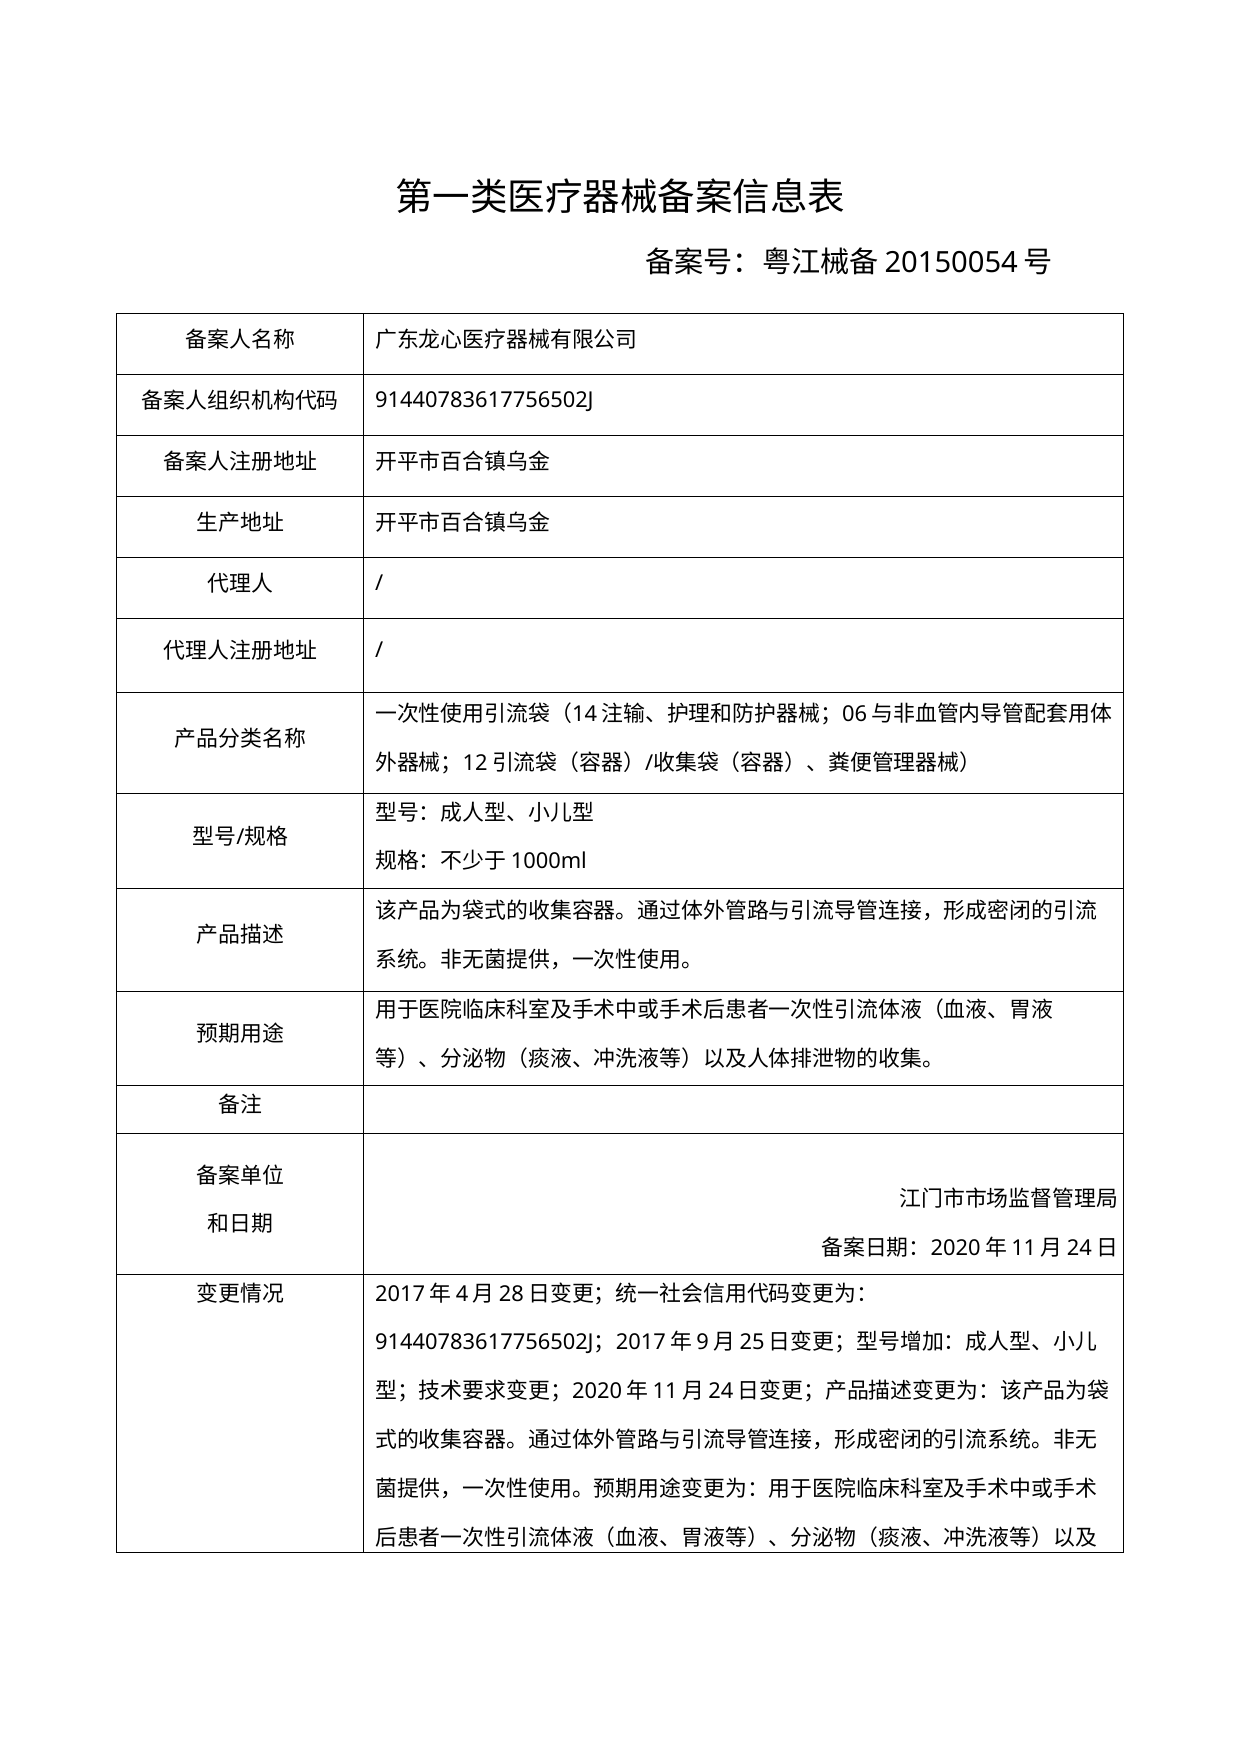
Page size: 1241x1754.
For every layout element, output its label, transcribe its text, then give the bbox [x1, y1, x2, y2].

table_cell 代理人 [117, 558, 363, 618]
table_cell 型号：成人型、小儿型 规格：不少于1000ml [364, 794, 1123, 888]
table_cell 产品描述 [117, 889, 363, 991]
table_cell / [364, 619, 1123, 692]
table_cell 代理人注册地址 [117, 619, 363, 692]
table_header 广东龙心医疗器械有限公司 [364, 314, 1123, 374]
table_cell 用于医院临床科室及手术中或手术后患者一次性引流体液（血液、胃液等）、分泌物（痰液、冲洗液等）以及人体排泄物的收集。 [364, 992, 1123, 1085]
table_cell / [364, 558, 1123, 618]
table_cell 一次性使用引流袋（14注输、护理和防护器械；06与非血管内导管配套用体外器械；12引流袋（容器）/收集袋（容器）、粪便管理器械） [364, 693, 1123, 793]
table_cell 备案人组织机构代码 [117, 375, 363, 435]
table_cell 备案人注册地址 [117, 436, 363, 496]
table_cell 预期用途 [117, 992, 363, 1085]
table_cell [364, 1275, 1123, 1552]
table_cell 备案单位 和日期 [117, 1134, 363, 1274]
table_header 备案人名称 [117, 314, 363, 374]
table_cell 该产品为袋式的收集容器。通过体外管路与引流导管连接，形成密闭的引流系统。非无菌提供，一次性使用。 [364, 889, 1123, 991]
table_cell 变更情况 [117, 1275, 363, 1552]
table_cell 开平市百合镇乌金 [364, 436, 1123, 496]
table_cell [364, 1086, 1123, 1132]
text 备案号：粤江械备20150054号 [187, 227, 1053, 292]
table_cell 型号/规格 [117, 794, 363, 888]
text 第一类医疗器械备案信息表 [187, 162, 1053, 227]
table_cell 生产地址 [117, 497, 363, 557]
table_cell 91440783617756502J [364, 375, 1123, 435]
table_cell 江门市市场监督管理局 备案日期：2020年11月24日 [364, 1134, 1123, 1274]
table_cell 开平市百合镇乌金 [364, 497, 1123, 557]
table_cell 备注 [117, 1086, 363, 1132]
table_cell 产品分类名称 [117, 693, 363, 793]
